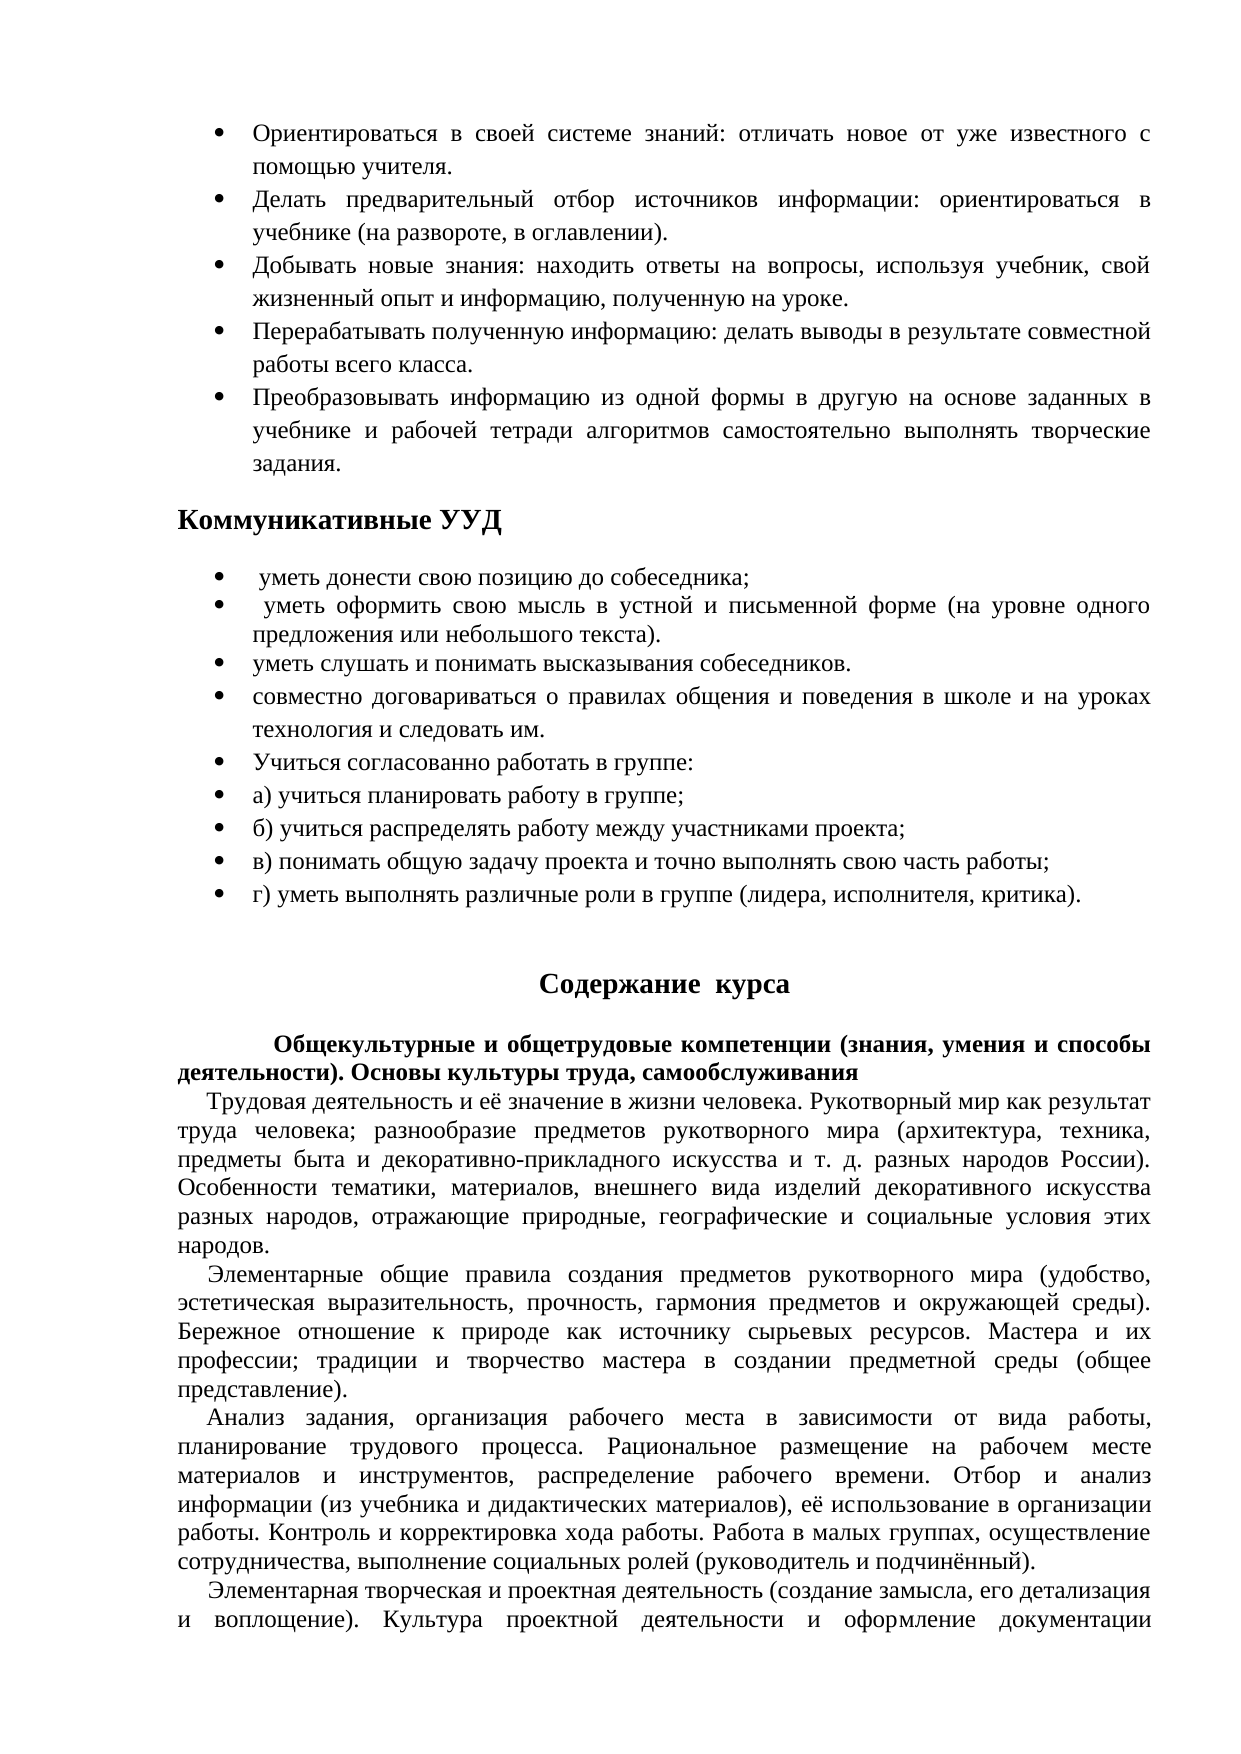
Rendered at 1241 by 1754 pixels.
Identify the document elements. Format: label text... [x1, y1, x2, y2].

list в) понимать общую задачу проекта и точно выполнять свою часть работы; [215, 846, 1152, 875]
list Делать предварительный отбор источников информации: ориентироваться в учебнике (на развороте, в оглавлении). [215, 184, 1152, 246]
list Ориентироваться в своей системе знаний: отличать новое от уже известного с помощью учителя. [215, 118, 1152, 180]
list г) уметь выполнять различные роли в группе (лидера, исполнителя, критика). [215, 879, 1152, 908]
list Добывать новые знания: находить ответы на вопросы, используя учебник, свой жизненный опыт и информацию, полученную на уроке. [215, 250, 1152, 312]
list совместно договариваться о правилах общения и поведения в школе и на уроках технология и следовать им. [215, 681, 1152, 743]
text Коммуникативные УУД [177, 502, 1152, 536]
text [177, 1575, 1152, 1632]
text Элементарные общие правила создания предметов рукотворного мира (удобство, эстетическая выразительность, прочность, гармония предметов и окружающей среды). Бережное отношение к природе как источнику сырьевых ресурсов. Мастера и их профессии; традиции и творчество мастера в создании предметной среды (общее представление). [177, 1259, 1152, 1402]
list уметь донести свою позицию до собеседника; [215, 562, 1152, 590]
text Трудовая деятельность и её значение в жизни человека. Рукотворный мир как результат труда человека; разнообразие предметов рукотворного мира (архитектура, техника, предметы быта и декоративно-прикладного искусства и т. д. разных народов России). Особенности тематики, материалов, внешнего вида изделий декоративного искусства разных народов, отражающие природные, географические и социальные условия этих народов. [177, 1086, 1152, 1259]
text Общекультурные и общетрудовые компетенции (знания, умения и способы деятельности). Основы культуры труда, самообслуживания [177, 1029, 1152, 1086]
list Преобразовывать информацию из одной формы в другую на основе заданных в учебнике и рабочей тетради алгоритмов самостоятельно выполнять творческие задания. [215, 382, 1152, 477]
text Анализ задания, организация рабочего места в зависимости от вида работы, планирование трудового процесса. Рациональное размещение на рабочем месте материалов и инструментов, распределение рабочего времени. Отбор и анализ информации (из учебника и дидактических материалов), её использование в организации работы. Контроль и корректировка хода работы. Работа в малых группах, осуществление сотрудничества, выполнение социальных ролей (руководитель и подчинённый). [177, 1402, 1152, 1575]
list уметь слушать и понимать высказывания собеседников. [215, 648, 1152, 677]
text Содержание курса [177, 966, 1152, 1000]
list уметь оформить свою мысль в устной и письменной форме (на уровне одного предложения или небольшого текста). [215, 590, 1152, 648]
list б) учиться распределять работу между участниками проекта; [215, 813, 1152, 842]
list Учиться согласованно работать в группе: [215, 747, 1152, 776]
list а) учиться планировать работу в группе; [215, 780, 1152, 809]
list Перерабатывать полученную информацию: делать выводы в результате совместной работы всего класса. [215, 316, 1152, 378]
